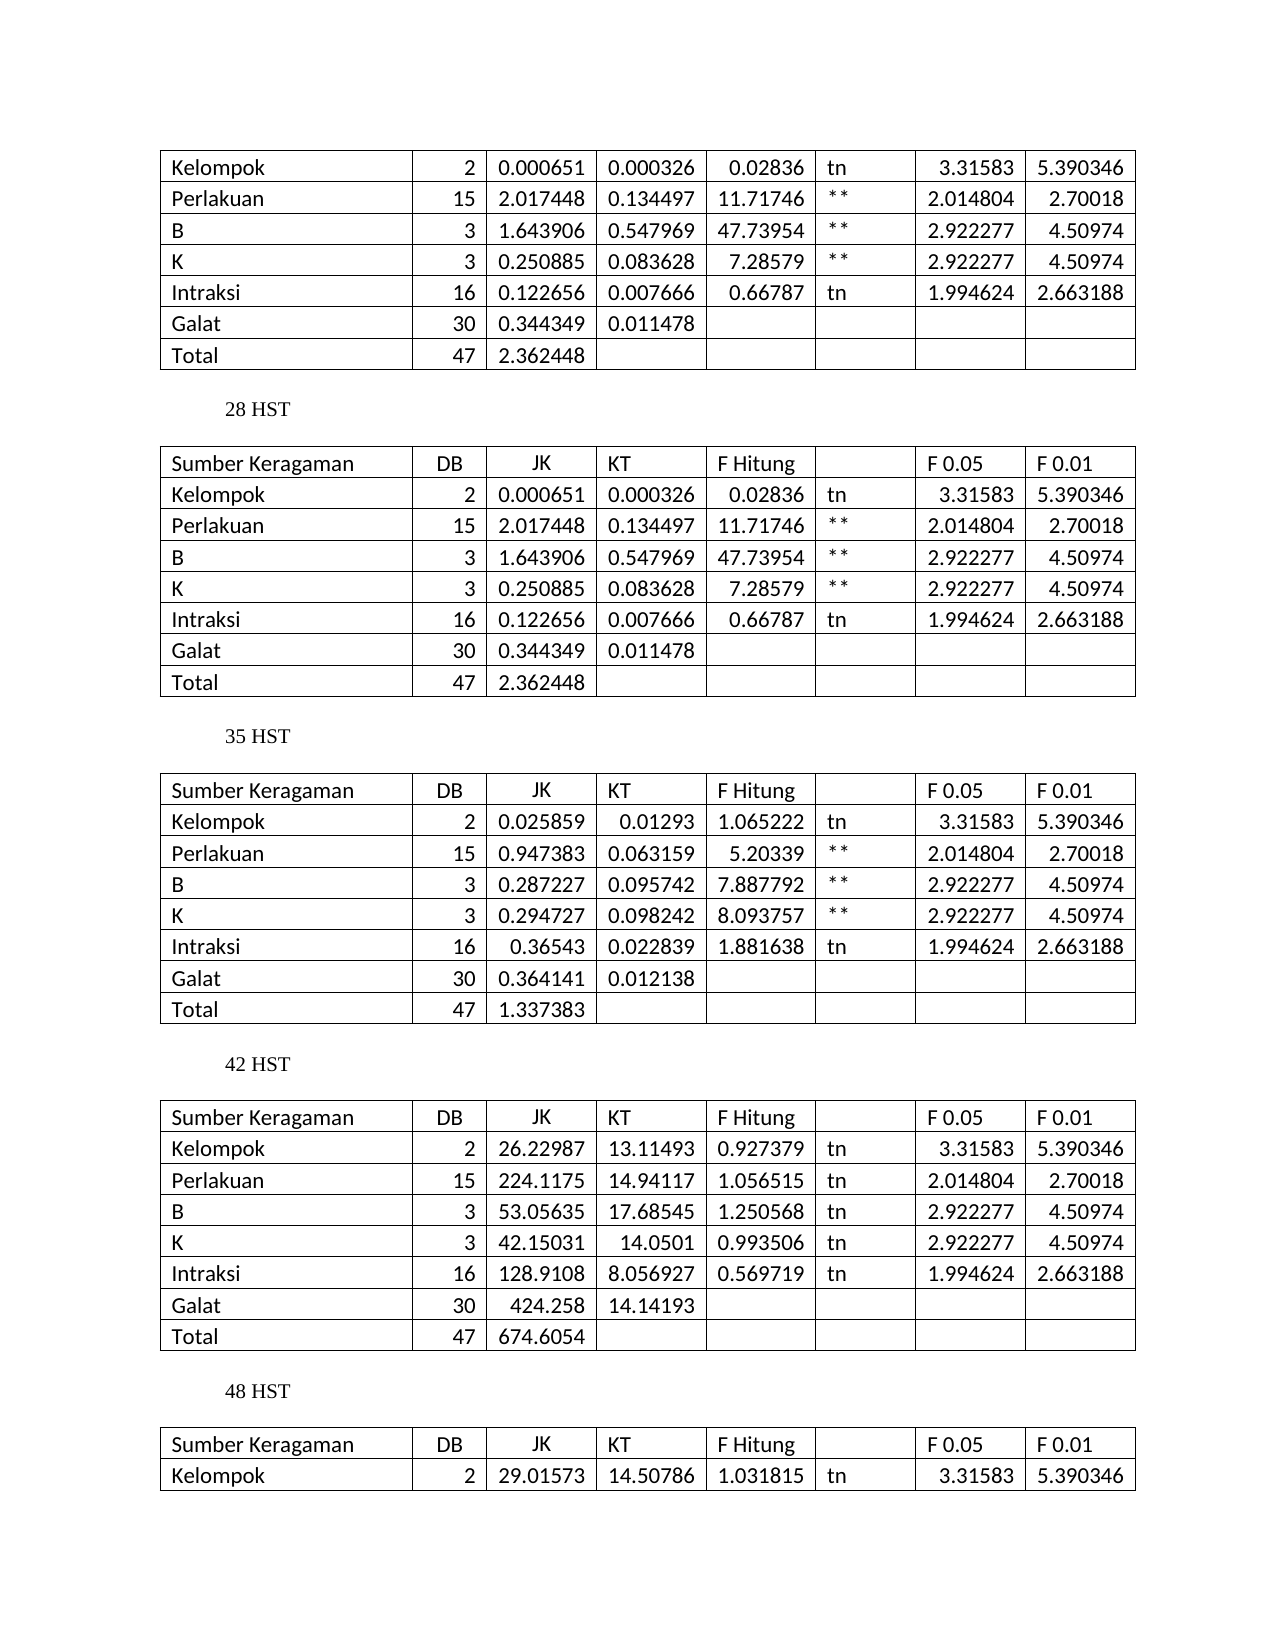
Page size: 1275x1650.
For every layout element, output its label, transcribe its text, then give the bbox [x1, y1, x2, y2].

table_cell 3 [413, 245, 486, 275]
table_cell [916, 993, 1025, 1023]
table_cell 0.000651 [487, 478, 596, 508]
table_cell [916, 666, 1025, 696]
table_cell B [161, 214, 412, 244]
table_cell [1026, 634, 1135, 664]
table_cell 1.643906 [487, 541, 596, 571]
table_cell tn [816, 1459, 915, 1489]
table_cell 0.000651 [487, 151, 596, 181]
table_cell 7.887792 [707, 868, 815, 898]
table_cell [597, 1320, 706, 1350]
table_cell 0.012138 [597, 961, 706, 992]
table_header [816, 447, 915, 477]
table_cell 5.390346 [1026, 1132, 1135, 1162]
table_cell 53.05635 [487, 1195, 596, 1225]
table_cell 0.01293 [597, 805, 706, 835]
table_cell 0.098242 [597, 899, 706, 929]
table_cell 674.6054 [487, 1320, 596, 1350]
table_cell 2.014804 [916, 509, 1025, 539]
table_cell 2.014804 [916, 182, 1025, 212]
table_cell 0.344349 [487, 307, 596, 337]
table_cell 2.014804 [916, 1164, 1025, 1194]
table_cell 4.50974 [1026, 572, 1135, 602]
table_header [816, 774, 915, 804]
table_cell 424.258 [487, 1289, 596, 1319]
table_cell Total [161, 339, 412, 369]
table_cell 0.250885 [487, 572, 596, 602]
table_cell tn [816, 930, 915, 960]
table_header F Hitung [707, 447, 815, 477]
table_cell 1.994624 [916, 930, 1025, 960]
table_cell [1026, 1320, 1135, 1350]
table_cell [816, 1289, 915, 1319]
table_cell 2.014804 [916, 836, 1025, 867]
table_cell 2.017448 [487, 182, 596, 212]
table_cell [916, 634, 1025, 664]
table_cell Kelompok [161, 1132, 412, 1162]
table_cell 1.994624 [916, 1257, 1025, 1287]
table_cell 14.50786 [597, 1459, 706, 1489]
table_cell [707, 1320, 815, 1350]
table_cell 1.643906 [487, 214, 596, 244]
table_cell ** [816, 182, 915, 212]
table_header DB [413, 774, 486, 804]
table_cell 2 [413, 1132, 486, 1162]
table_cell K [161, 245, 412, 275]
table_cell 4.50974 [1026, 1226, 1135, 1256]
table_cell Perlakuan [161, 1164, 412, 1194]
table_cell ** [816, 509, 915, 539]
table_cell 0.122656 [487, 603, 596, 633]
table_cell [1026, 307, 1135, 337]
table_cell 7.28579 [707, 245, 815, 275]
table_cell 3 [413, 541, 486, 571]
table_cell Intraksi [161, 930, 412, 960]
table_cell 0.007666 [597, 276, 706, 306]
table_header KT [597, 447, 706, 477]
table_cell 13.11493 [597, 1132, 706, 1162]
table_cell 47.73954 [707, 214, 815, 244]
table_cell ** [816, 836, 915, 867]
table_cell 0.344349 [487, 634, 596, 664]
table_cell Galat [161, 961, 412, 992]
table_cell [816, 993, 915, 1023]
table_cell 0.095742 [597, 868, 706, 898]
table_cell [707, 961, 815, 992]
table_header [816, 1101, 915, 1131]
table_cell [707, 1289, 815, 1319]
table_cell Total [161, 993, 412, 1023]
table_cell 0.083628 [597, 245, 706, 275]
table_cell ** [816, 214, 915, 244]
table_cell 2.663188 [1026, 930, 1135, 960]
table_cell [916, 339, 1025, 369]
table_header Sumber Keragaman [161, 447, 412, 477]
table_cell 2.922277 [916, 541, 1025, 571]
table_cell K [161, 899, 412, 929]
table_cell [597, 339, 706, 369]
table_cell 1.065222 [707, 805, 815, 835]
table_cell [707, 634, 815, 664]
table_cell 5.390346 [1026, 151, 1135, 181]
table_cell 3.31583 [916, 1132, 1025, 1162]
table_cell 30 [413, 634, 486, 664]
table_cell tn [816, 1132, 915, 1162]
table_cell [816, 634, 915, 664]
table_cell 0.083628 [597, 572, 706, 602]
table_cell 0.547969 [597, 214, 706, 244]
table_header JK [487, 447, 596, 477]
table_header F Hitung [707, 1428, 815, 1458]
table_cell 0.02836 [707, 151, 815, 181]
table_header DB [413, 1428, 486, 1458]
table_cell 17.68545 [597, 1195, 706, 1225]
table_header F 0.05 [916, 774, 1025, 804]
table_cell 0.569719 [707, 1257, 815, 1287]
table_cell 3.31583 [916, 478, 1025, 508]
table_cell 2 [413, 805, 486, 835]
table_cell Intraksi [161, 1257, 412, 1287]
table_cell 7.28579 [707, 572, 815, 602]
table_cell 3 [413, 899, 486, 929]
table_header F 0.01 [1026, 1101, 1135, 1131]
table_cell [816, 666, 915, 696]
table_cell [1026, 666, 1135, 696]
table_cell 2.663188 [1026, 603, 1135, 633]
table_header F 0.05 [916, 1428, 1025, 1458]
table_cell 11.71746 [707, 509, 815, 539]
table_cell [816, 1320, 915, 1350]
table_cell 4.50974 [1026, 868, 1135, 898]
table_header F 0.05 [916, 447, 1025, 477]
table_cell 0.927379 [707, 1132, 815, 1162]
table_cell 3 [413, 214, 486, 244]
table_cell 5.390346 [1026, 478, 1135, 508]
table_cell Total [161, 666, 412, 696]
table_cell 0.134497 [597, 182, 706, 212]
table_cell 3.31583 [916, 151, 1025, 181]
table_cell ** [816, 245, 915, 275]
table_cell 1.250568 [707, 1195, 815, 1225]
table_cell 5.20339 [707, 836, 815, 867]
table_header JK [487, 1101, 596, 1131]
table_header DB [413, 447, 486, 477]
table_header F Hitung [707, 774, 815, 804]
table_header DB [413, 1101, 486, 1131]
table_cell 128.9108 [487, 1257, 596, 1287]
table_cell 0.02836 [707, 478, 815, 508]
table_cell 2.922277 [916, 899, 1025, 929]
table_cell 16 [413, 1257, 486, 1287]
table_cell 4.50974 [1026, 899, 1135, 929]
table_cell 224.1175 [487, 1164, 596, 1194]
table_cell 2.922277 [916, 245, 1025, 275]
table_cell 14.14193 [597, 1289, 706, 1319]
table_cell 0.022839 [597, 930, 706, 960]
table_cell Kelompok [161, 1459, 412, 1489]
table_cell 0.134497 [597, 509, 706, 539]
table_header KT [597, 1101, 706, 1131]
table_cell 11.71746 [707, 182, 815, 212]
table_cell tn [816, 603, 915, 633]
table_cell 0.000326 [597, 478, 706, 508]
table_cell 3.31583 [916, 805, 1025, 835]
table_cell tn [816, 805, 915, 835]
table_cell 2.70018 [1026, 509, 1135, 539]
table_cell 0.000326 [597, 151, 706, 181]
table_cell 3 [413, 868, 486, 898]
table_cell 0.063159 [597, 836, 706, 867]
table_cell 2.362448 [487, 339, 596, 369]
table_header JK [487, 774, 596, 804]
table_cell [597, 993, 706, 1023]
table_cell [707, 993, 815, 1023]
table_cell [707, 666, 815, 696]
table_cell 29.01573 [487, 1459, 596, 1489]
table_header KT [597, 1428, 706, 1458]
table_cell 2.017448 [487, 509, 596, 539]
table_cell Perlakuan [161, 509, 412, 539]
table_cell 2 [413, 478, 486, 508]
table_cell 2.922277 [916, 868, 1025, 898]
table_cell Galat [161, 1289, 412, 1319]
table_cell 2.70018 [1026, 182, 1135, 212]
table_cell 14.94117 [597, 1164, 706, 1194]
table_cell 2.70018 [1026, 1164, 1135, 1194]
table_cell B [161, 868, 412, 898]
table_header F 0.01 [1026, 774, 1135, 804]
table_cell [707, 307, 815, 337]
table_cell Total [161, 1320, 412, 1350]
table_cell tn [816, 151, 915, 181]
table_cell 2 [413, 151, 486, 181]
table_cell 0.364141 [487, 961, 596, 992]
table_cell 47 [413, 666, 486, 696]
table_cell [916, 1320, 1025, 1350]
list 48 HST [225, 1379, 1125, 1403]
table_cell 1.056515 [707, 1164, 815, 1194]
table_cell Galat [161, 307, 412, 337]
table_cell [1026, 1289, 1135, 1319]
table_cell 2.70018 [1026, 836, 1135, 867]
table_cell 1.994624 [916, 276, 1025, 306]
table_cell 0.36543 [487, 930, 596, 960]
table_cell 1.881638 [707, 930, 815, 960]
table_cell 4.50974 [1026, 1195, 1135, 1225]
table_cell K [161, 1226, 412, 1256]
table_cell 3.31583 [916, 1459, 1025, 1489]
table_cell 2.922277 [916, 1226, 1025, 1256]
table_cell 15 [413, 1164, 486, 1194]
table_cell [816, 307, 915, 337]
table_cell Kelompok [161, 805, 412, 835]
table_cell 0.66787 [707, 276, 815, 306]
list 42 HST [225, 1052, 1125, 1076]
table_cell [1026, 993, 1135, 1023]
table_cell 15 [413, 836, 486, 867]
table_cell Kelompok [161, 478, 412, 508]
list 35 HST [225, 724, 1125, 748]
table_cell 0.287227 [487, 868, 596, 898]
table_cell [916, 307, 1025, 337]
table_cell 0.122656 [487, 276, 596, 306]
table_cell ** [816, 868, 915, 898]
table_cell 0.011478 [597, 634, 706, 664]
table_cell tn [816, 1257, 915, 1287]
table_cell 1.031815 [707, 1459, 815, 1489]
table_cell 4.50974 [1026, 214, 1135, 244]
table_cell 0.011478 [597, 307, 706, 337]
table_cell 0.025859 [487, 805, 596, 835]
table_cell 30 [413, 1289, 486, 1319]
table_header F 0.05 [916, 1101, 1025, 1131]
table_cell 0.294727 [487, 899, 596, 929]
table_cell 47.73954 [707, 541, 815, 571]
table_cell 0.993506 [707, 1226, 815, 1256]
table_cell B [161, 541, 412, 571]
table_cell 0.66787 [707, 603, 815, 633]
table_cell 42.15031 [487, 1226, 596, 1256]
table_cell Intraksi [161, 603, 412, 633]
table_cell [916, 1289, 1025, 1319]
table_cell 0.007666 [597, 603, 706, 633]
table_header [816, 1428, 915, 1458]
table_cell [916, 961, 1025, 992]
table_cell 2.922277 [916, 1195, 1025, 1225]
table_cell 47 [413, 993, 486, 1023]
table_cell 16 [413, 276, 486, 306]
table_cell [816, 961, 915, 992]
table_cell 30 [413, 307, 486, 337]
table_cell 2.663188 [1026, 276, 1135, 306]
table_cell 3 [413, 1226, 486, 1256]
table_cell tn [816, 1226, 915, 1256]
table_cell 15 [413, 509, 486, 539]
table_cell 26.22987 [487, 1132, 596, 1162]
table_header Sumber Keragaman [161, 1101, 412, 1131]
table_cell 47 [413, 339, 486, 369]
table_cell 16 [413, 930, 486, 960]
table_cell 2.922277 [916, 572, 1025, 602]
table_cell 2.922277 [916, 214, 1025, 244]
table_cell 8.093757 [707, 899, 815, 929]
table_header F Hitung [707, 1101, 815, 1131]
table_cell 2 [413, 1459, 486, 1489]
table_header Sumber Keragaman [161, 1428, 412, 1458]
table_cell 3 [413, 572, 486, 602]
table_cell 0.947383 [487, 836, 596, 867]
table_header F 0.01 [1026, 447, 1135, 477]
table_cell 30 [413, 961, 486, 992]
table_cell Kelompok [161, 151, 412, 181]
table_cell ** [816, 572, 915, 602]
table_cell tn [816, 478, 915, 508]
table_cell ** [816, 899, 915, 929]
table_cell 0.547969 [597, 541, 706, 571]
table_header JK [487, 1428, 596, 1458]
table_cell 4.50974 [1026, 245, 1135, 275]
list 28 HST [225, 397, 1125, 421]
table_cell 2.362448 [487, 666, 596, 696]
table_cell Intraksi [161, 276, 412, 306]
table_header F 0.01 [1026, 1428, 1135, 1458]
table_cell Perlakuan [161, 836, 412, 867]
table_cell tn [816, 1195, 915, 1225]
table_cell 16 [413, 603, 486, 633]
table_cell K [161, 572, 412, 602]
table_header Sumber Keragaman [161, 774, 412, 804]
table_cell 8.056927 [597, 1257, 706, 1287]
table_cell ** [816, 541, 915, 571]
table_cell 5.390346 [1026, 805, 1135, 835]
table_cell 2.663188 [1026, 1257, 1135, 1287]
table_cell 0.250885 [487, 245, 596, 275]
table_header KT [597, 774, 706, 804]
table_cell 14.0501 [597, 1226, 706, 1256]
table_cell tn [816, 1164, 915, 1194]
table_cell 3 [413, 1195, 486, 1225]
table_cell [1026, 961, 1135, 992]
table_cell [597, 666, 706, 696]
table_cell [816, 339, 915, 369]
table_cell 4.50974 [1026, 541, 1135, 571]
table_cell B [161, 1195, 412, 1225]
table_cell Perlakuan [161, 182, 412, 212]
table_cell [707, 339, 815, 369]
table_cell 1.994624 [916, 603, 1025, 633]
table_cell [1026, 339, 1135, 369]
table_cell 5.390346 [1026, 1459, 1135, 1489]
table_cell 47 [413, 1320, 486, 1350]
table_cell 1.337383 [487, 993, 596, 1023]
table_cell 15 [413, 182, 486, 212]
table_cell Galat [161, 634, 412, 664]
table_cell tn [816, 276, 915, 306]
